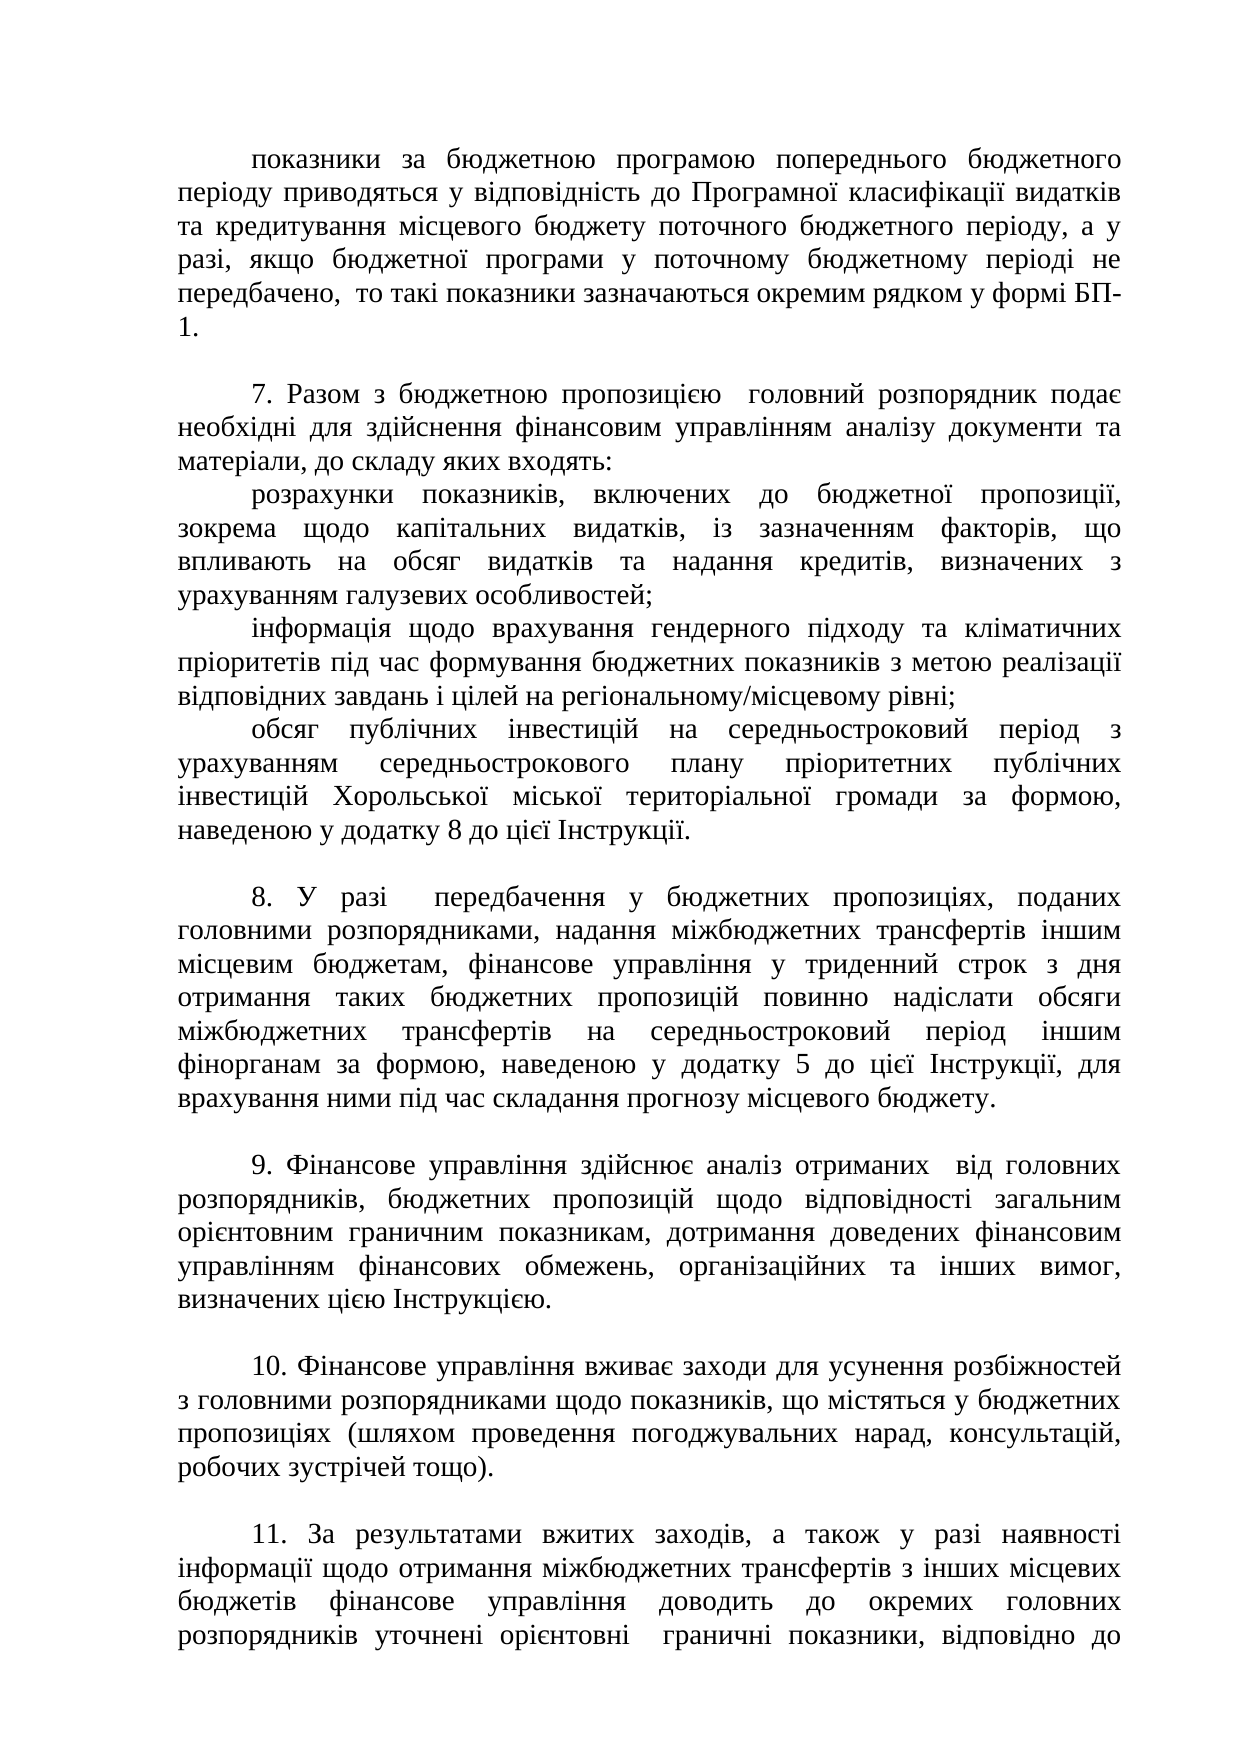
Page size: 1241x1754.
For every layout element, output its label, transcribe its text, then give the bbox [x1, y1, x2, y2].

text 8. У разі передбачення у бюджетних пропозиціях, поданих головними розпорядниками, надання міжбюджетних трансфертів іншим місцевим бюджетам, фінансове управління у триденний строк з дня отримання таких бюджетних пропозицій повинно надіслати обсяги міжбюджетних трансфертів на середньостроковий період іншим фінорганам за формою, наведеною у додатку 5 до цієї Інструкції, для врахування ними під час складання прогнозу місцевого бюджету. [177, 879, 1122, 1114]
text 10. Фінансове управління вживає заходи для усунення розбіжностей з головними розпорядниками щодо показників, що містяться у бюджетних пропозиціях (шляхом проведення погоджувальних нарад, консультацій, робочих зустрічей тощо). [177, 1348, 1122, 1483]
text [177, 1516, 1122, 1650]
text показники за бюджетною програмою попереднього бюджетного періоду приводяться у відповідність до Програмної класифікації видатків та кредитування місцевого бюджету поточного бюджетного періоду, а у разі, якщо бюджетної програми у поточному бюджетному періоді не передбачено, то такі показники зазначаються окремим рядком у формі БП-1. [177, 141, 1122, 342]
text інформація щодо врахування гендерного підходу та кліматичних пріоритетів під час формування бюджетних показників з метою реалізації відповідних завдань і цілей на регіональному/місцевому рівні; [177, 611, 1122, 711]
text 9. Фінансове управління здійснює аналіз отриманих від головних розпорядників, бюджетних пропозицій щодо відповідності загальним орієнтовним граничним показникам, дотримання доведених фінансовим управлінням фінансових обмежень, організаційних та інших вимог, визначених цією Інструкцією. [177, 1147, 1122, 1315]
text 7. Разом з бюджетною пропозицією головний розпорядник подає необхідні для здійснення фінансовим управлінням аналізу документи та матеріали, до складу яких входять: [177, 376, 1122, 476]
text обсяг публічних інвестицій на середньостроковий період з урахуванням середньострокового плану пріоритетних публічних інвестицій Хорольської міської територіальної громади за формою, наведеною у додатку 8 до цієї Інструкції. [177, 711, 1122, 845]
text розрахунки показників, включених до бюджетної пропозиції, зокрема щодо капітальних видатків, із зазначенням факторів, що впливають на обсяг видатків та надання кредитів, визначених з урахуванням галузевих особливостей; [177, 476, 1122, 611]
